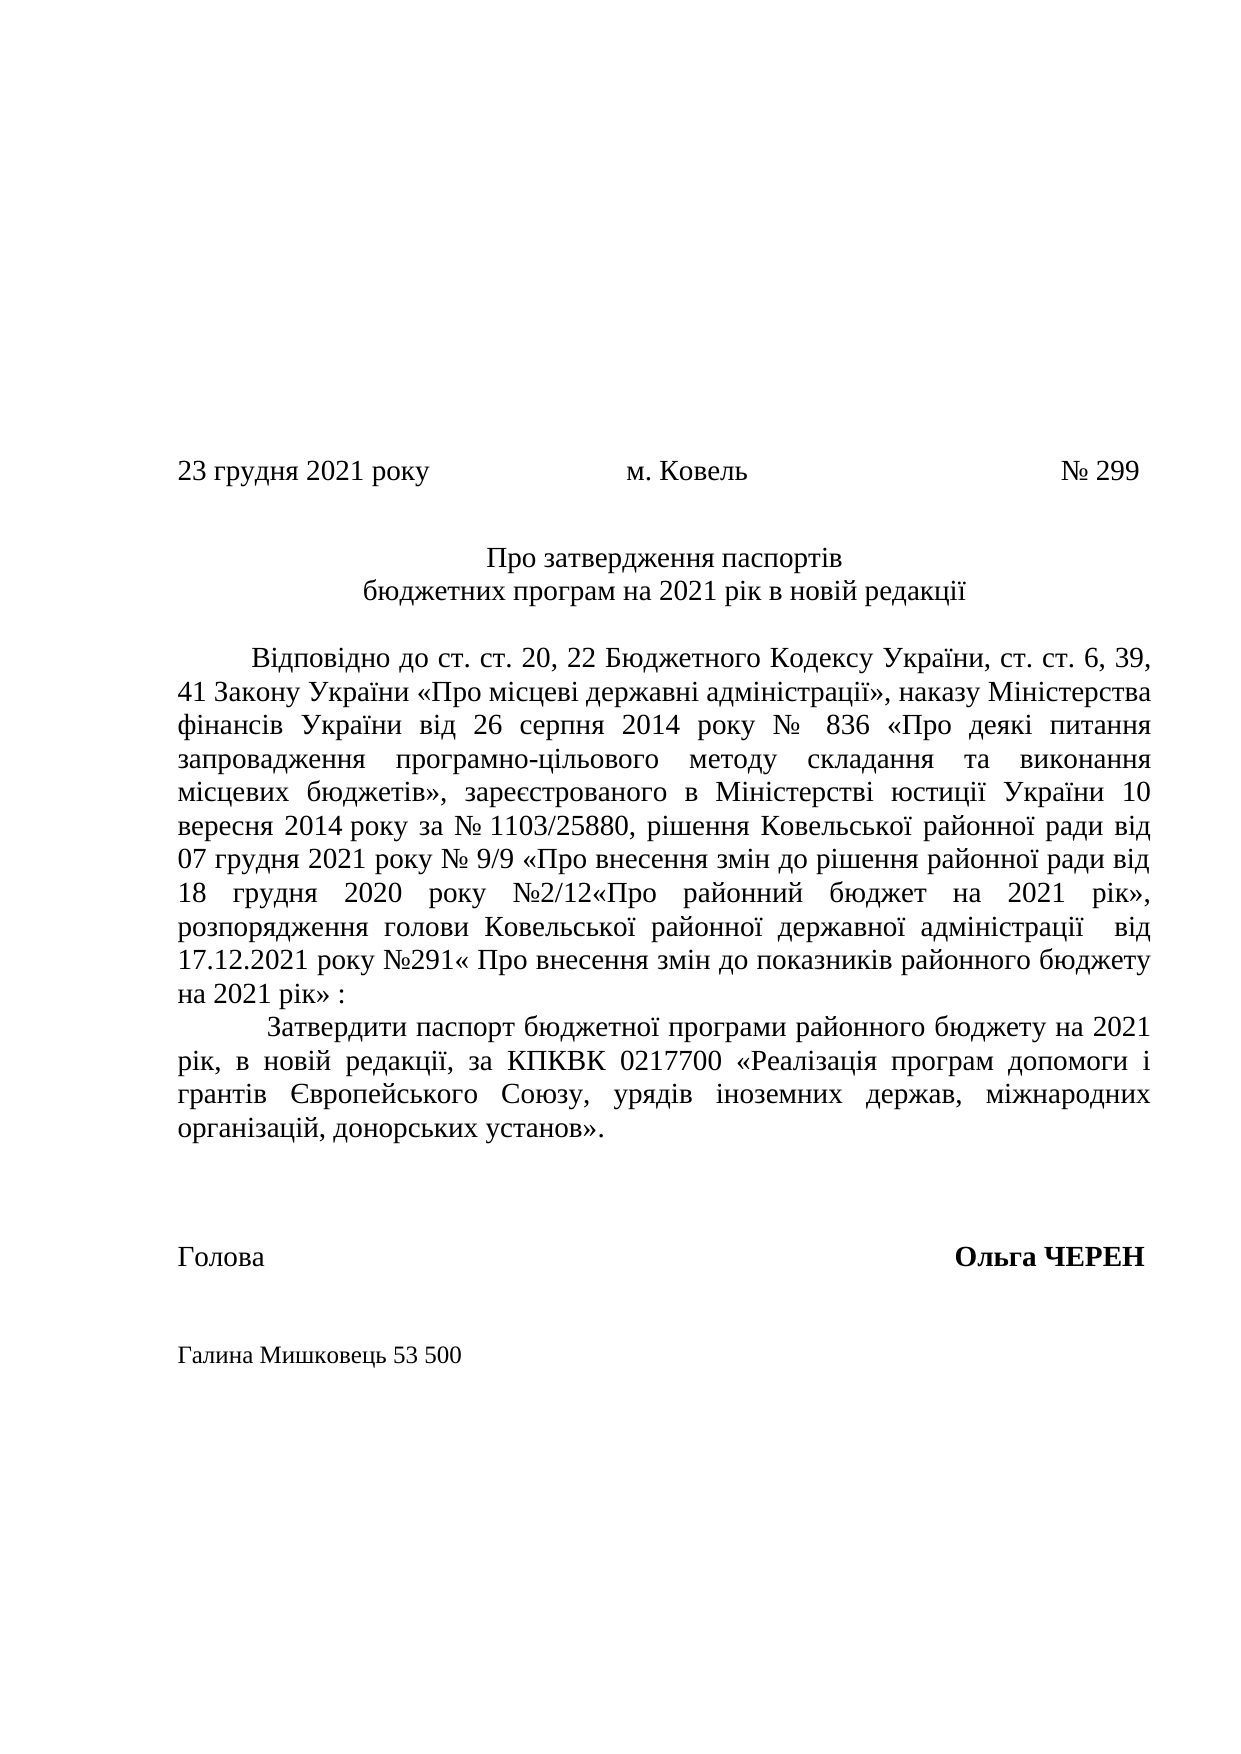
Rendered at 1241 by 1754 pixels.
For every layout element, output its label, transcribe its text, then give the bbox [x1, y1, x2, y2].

text Про затвердження паспортів [177, 540, 1152, 573]
text Затвердити паспорт бюджетної програми районного бюджету на 2021 рік, в новій редакції, за КПКВК 0217700 «Реалізація програм допомоги і грантів Європейського Союзу, урядів іноземних держав, міжнародних організацій, донорських установ». [177, 1009, 1152, 1143]
text бюджетних програм на 2021 рік в новій редакції [177, 573, 1152, 607]
text Галина Мишковець 53 500 [177, 1340, 1152, 1369]
text 23 грудня 2021 року м. Ковель № 299 [177, 453, 1152, 487]
text Відповідно до ст. ст. 20, 22 Бюджетного Кодексу України, ст. ст. 6, 39, 41 Закону України «Про місцеві державні адміністрації», наказу Міністерства фінансів України від 26 серпня 2014 року № 836 «Про деякі питання запровадження програмно-цільового методу складання та виконання місцевих бюджетів», зареєстрованого в Міністерстві юстиції України 10 вересня 2014 року за № 1103/25880, рішення Ковельської районної ради від 07 грудня 2021 року № 9/9 «Про внесення змін до рішення районної ради від 18 грудня 2020 року №2/12«Про районний бюджет на 2021 рік», розпорядження голови Ковельської районної державної адміністрації від 17.12.2021 року №291« Про внесення змін до показників районного бюджету на 2021 рік» : [177, 640, 1152, 1009]
text Голова Ольга ЧЕРЕН [177, 1239, 1152, 1273]
